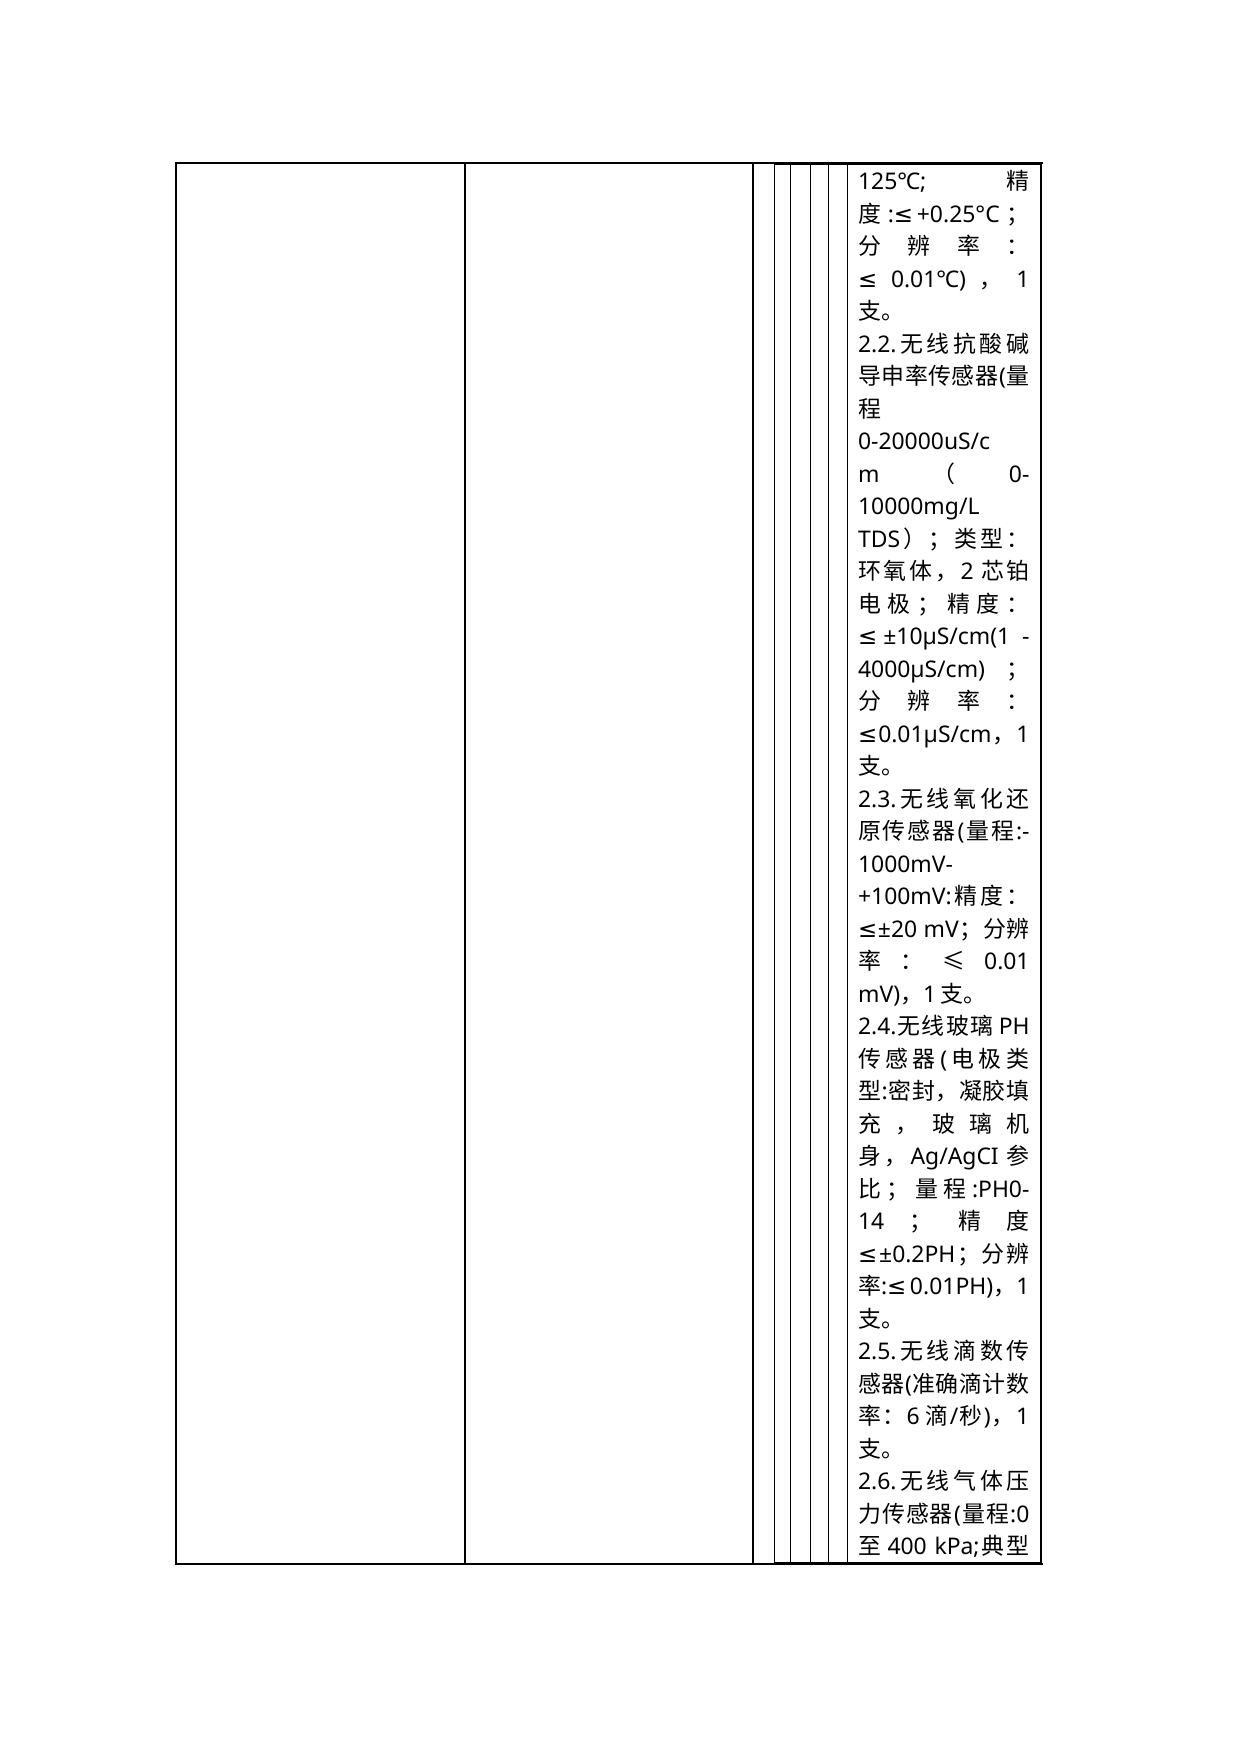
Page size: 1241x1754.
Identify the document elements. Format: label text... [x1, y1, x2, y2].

table_cell [466, 164, 752, 1563]
table_cell [811, 165, 828, 1562]
table_cell [775, 165, 790, 1562]
table_cell [754, 164, 774, 1563]
table_cell [791, 165, 810, 1562]
table_cell [848, 165, 1040, 1562]
table_cell 1 [177, 164, 464, 1563]
table_cell [829, 165, 847, 1562]
